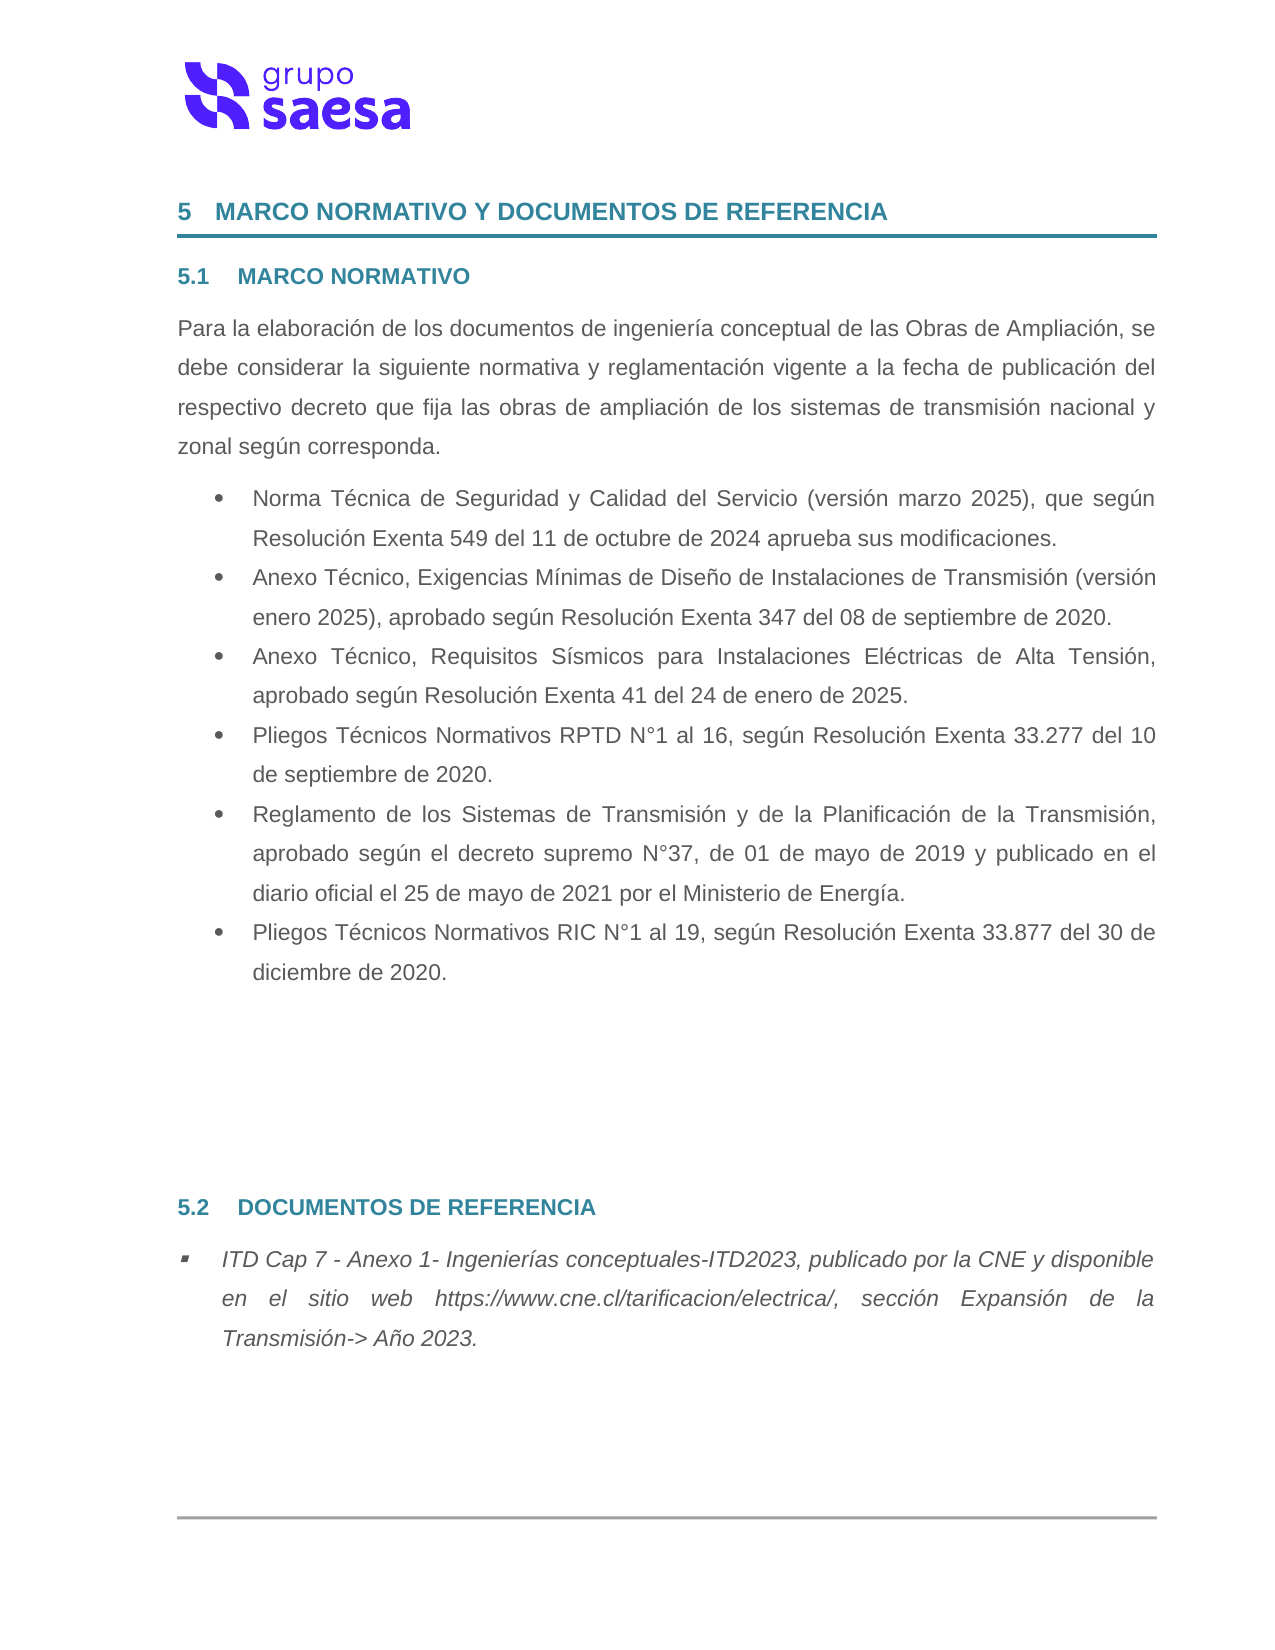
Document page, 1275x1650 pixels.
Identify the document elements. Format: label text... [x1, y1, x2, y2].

picture [177, 56, 417, 132]
list Reglamento de los Sistemas de Transmisión y de la Planificación de la Transmisión, aprobado según el decreto supremo N°37, de 01 de mayo de 2019 y publicado en el diario oficial el 25 de mayo de 2021 por el Ministerio de Energía. [215, 801, 1157, 906]
subtitle marco normativo [177, 263, 1157, 289]
list Anexo Técnico, Exigencias Mínimas de Diseño de Instalaciones de Transmisión (versión enero 2025), aprobado según Resolución Exenta 347 del 08 de septiembre de 2020. [215, 564, 1157, 630]
list Norma Técnica de Seguridad y Calidad del Servicio (versión marzo 2025), que según Resolución Exenta 549 del 11 de octubre de 2024 aprueba sus modificaciones. [215, 485, 1157, 551]
list ITD Cap 7 - Anexo 1- Ingenierías conceptuales-ITD2023, publicado por la CNE y disponible en el sitio web https://www.cne.cl/tarificacion/electrica/, sección Expansión de la Transmisión-> Año 2023. [177, 1246, 1157, 1351]
list Anexo Técnico, Requisitos Sísmicos para Instalaciones Eléctricas de Alta Tensión, aprobado según Resolución Exenta 41 del 24 de enero de 2025. [215, 643, 1157, 709]
list Pliegos Técnicos Normativos RIC N°1 al 19, según Resolución Exenta 33.877 del 30 de diciembre de 2020. [215, 919, 1157, 985]
text Para la elaboración de los documentos de ingeniería conceptual de las Obras de Ampliación, se debe considerar la siguiente normativa y reglamentación vigente a la fecha de publicación del respectivo decreto que fija las obras de ampliación de los sistemas de transmisión nacional y zonal según corresponda. [177, 314, 1157, 459]
list Pliegos Técnicos Normativos RPTD N°1 al 16, según Resolución Exenta 33.277 del 10 de septiembre de 2020. [215, 722, 1157, 788]
subtitle MARCO NORMATIVO Y DOCUMENTOS DE REFERENCIA [177, 197, 1157, 234]
subtitle documentos de referencia [177, 1194, 1157, 1220]
